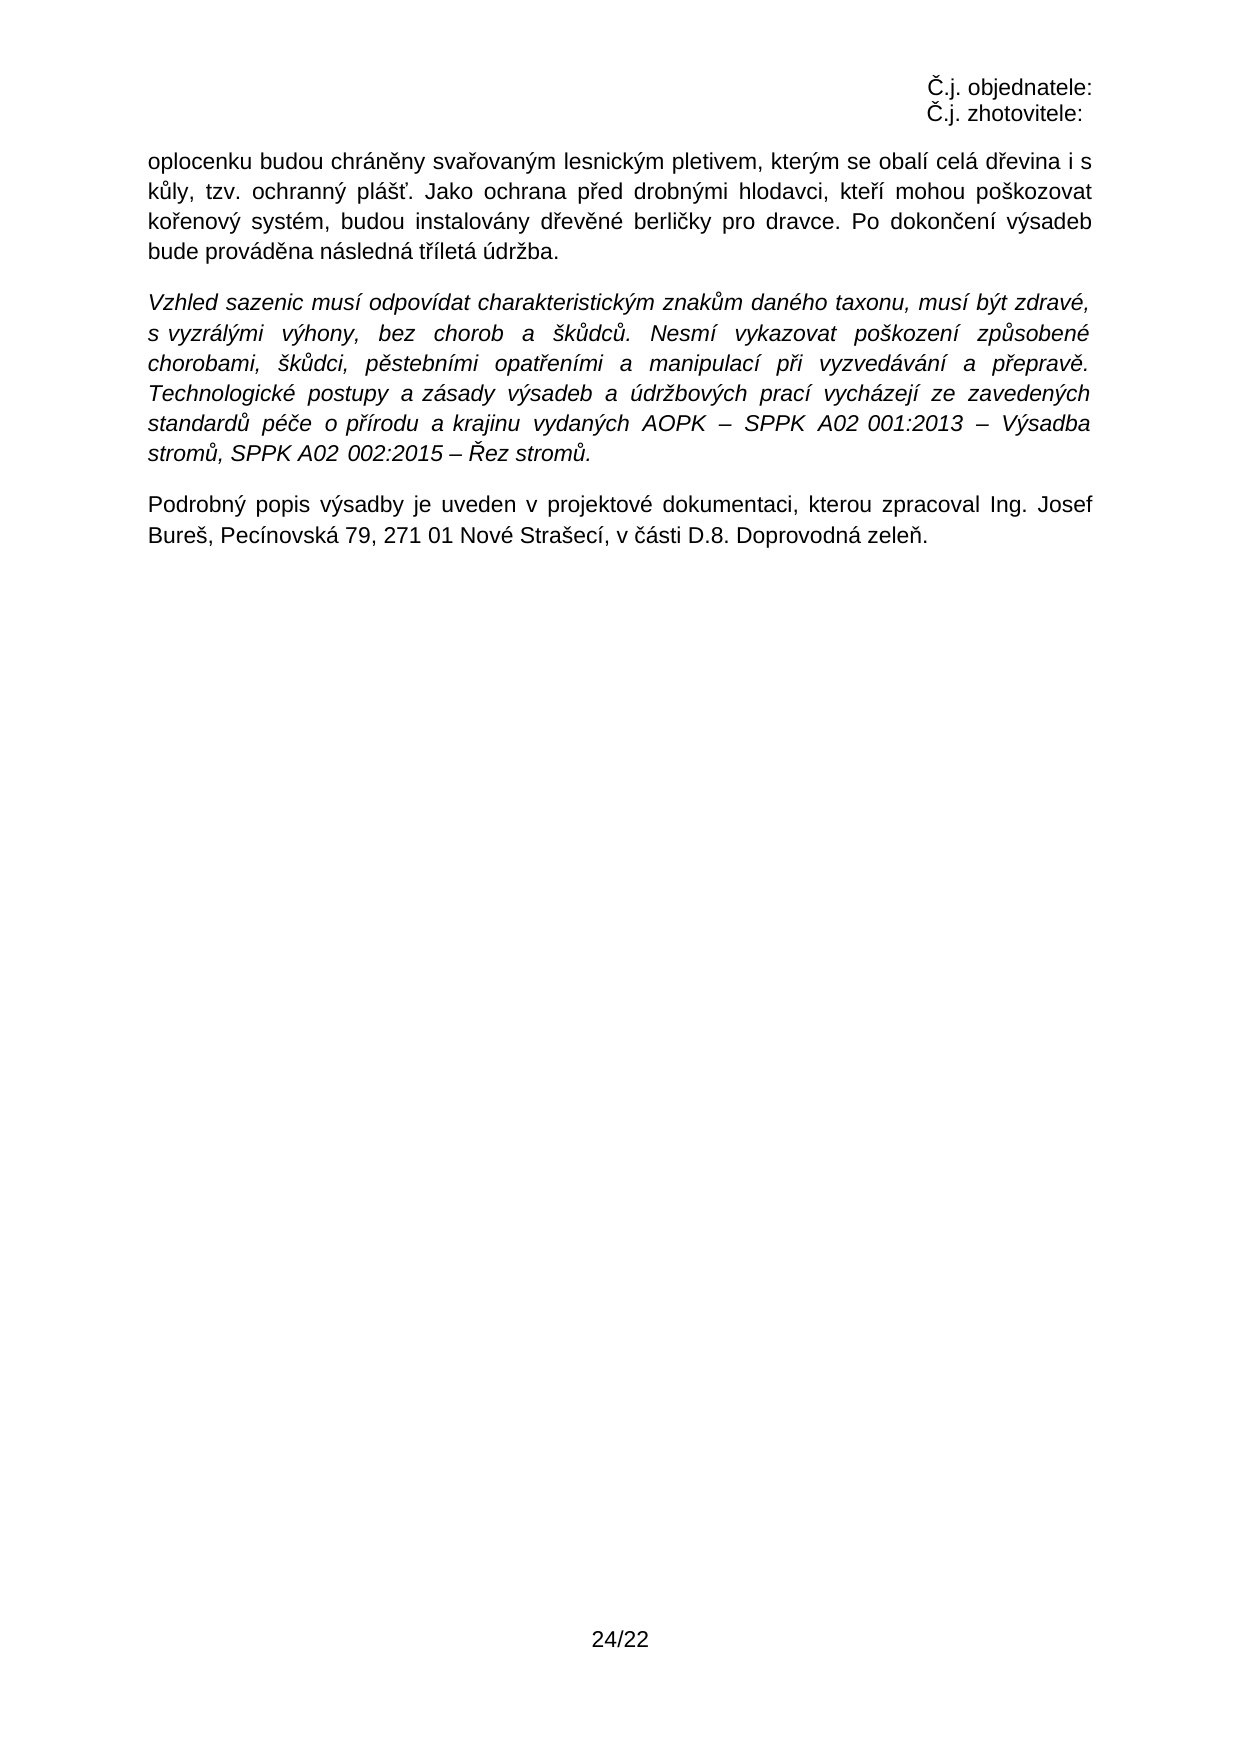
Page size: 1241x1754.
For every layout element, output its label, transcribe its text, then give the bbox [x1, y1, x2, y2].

text Vzhled sazenic musí odpovídat charakteristickým znakům daného taxonu, musí být zdravé, s vyzrálými výhony, bez chorob a škůdců. Nesmí vykazovat poškození způsobené chorobami, škůdci, pěstebními opatřeními a manipulací při vyzvedávání a přepravě. Technologické postupy a zásady výsadeb a údržbových prací vycházejí ze zavedených standardů péče o přírodu a krajinu vydaných AOPK – SPPK A02 001:2013 – Výsadba stromů, SPPK A02 002:2015 – Řez stromů. [148, 289, 1093, 467]
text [148, 148, 1093, 264]
text Podrobný popis výsadby je uveden v projektové dokumentaci, kterou zpracoval Ing. Josef Bureš, Pecínovská 79, 271 01 Nové Strašecí, v části D.8. Doprovodná zeleň. [148, 491, 1093, 548]
